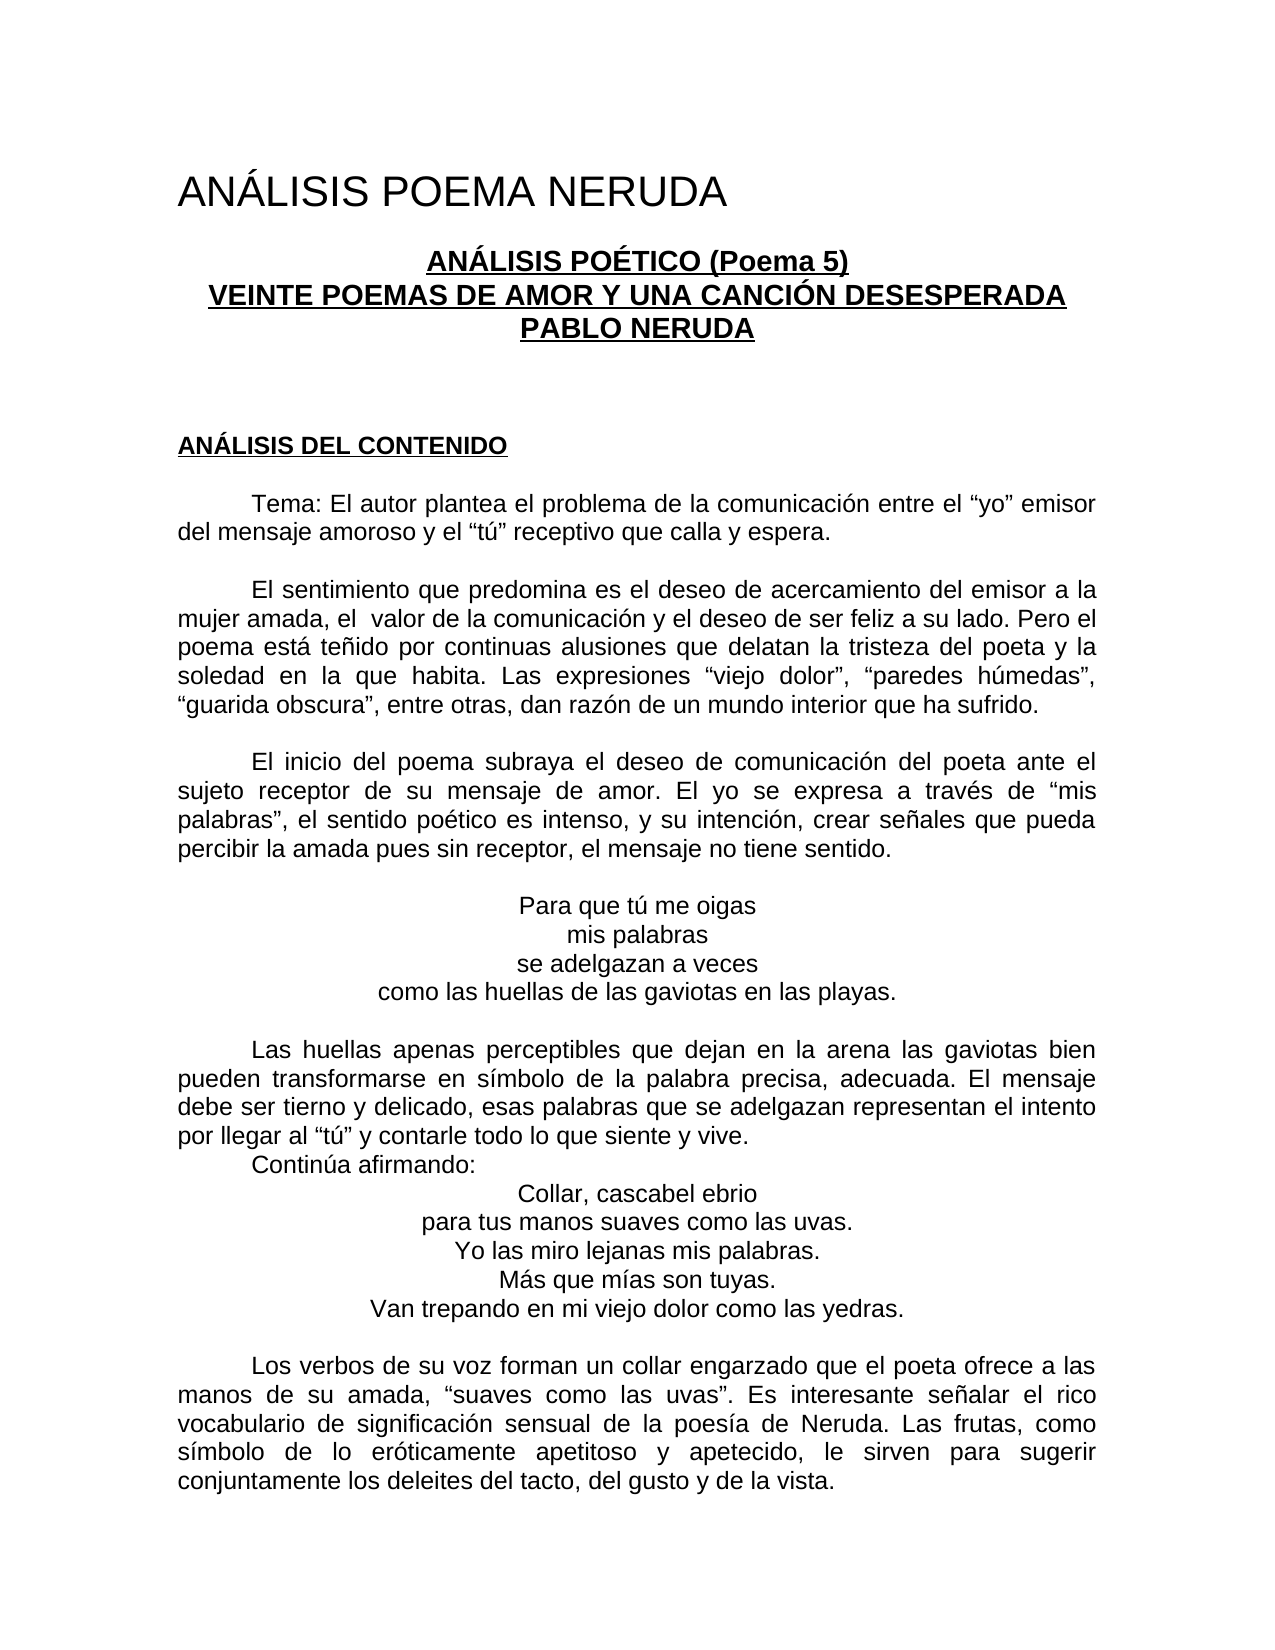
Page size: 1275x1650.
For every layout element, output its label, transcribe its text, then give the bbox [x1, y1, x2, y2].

text El sentimiento que predomina es el deseo de acercamiento del emisor a la mujer amada, el valor de la comunicación y el deseo de ser feliz a su lado. Pero el poema está teñido por continuas alusiones que delatan la tristeza del poeta y la soledad en la que habita. Las expresiones “viejo dolor”, “paredes húmedas”, “guarida obscura”, entre otras, dan razón de un mundo interior que ha sufrido. [177, 575, 1098, 718]
text como las huellas de las gaviotas en las playas. [177, 977, 1098, 1006]
text Yo las miro lejanas mis palabras. [177, 1236, 1098, 1265]
text Van trepando en mi viejo dolor como las yedras. [177, 1293, 1098, 1322]
text Collar, cascabel ebrio [177, 1178, 1098, 1207]
text ANÁLISIS POÉTICO (Poema 5) [177, 244, 1098, 278]
text El inicio del poema subraya el deseo de comunicación del poeta ante el sujeto receptor de su mensaje de amor. El yo se expresa a través de “mis palabras”, el sentido poético es intenso, y su intención, crear señales que pueda percibir la amada pues sin receptor, el mensaje no tiene sentido. [177, 747, 1098, 862]
text Más que mías son tuyas. [177, 1265, 1098, 1293]
text Las huellas apenas perceptibles que dejan en la arena las gaviotas bien pueden transformarse en símbolo de la palabra precisa, adecuada. El mensaje debe ser tierno y delicado, esas palabras que se adelgazan representan el intento por llegar al “tú” y contarle todo lo que siente y vive. [177, 1035, 1098, 1150]
text para tus manos suaves como las uvas. [177, 1207, 1098, 1236]
text PABLO NERUDA [177, 311, 1098, 345]
text Tema: El autor plantea el problema de la comunicación entre el “yo” emisor del mensaje amoroso y el “tú” receptivo que calla y espera. [177, 488, 1098, 546]
text Continúa afirmando: [177, 1150, 1098, 1178]
text se adelgazan a veces [177, 948, 1098, 977]
text Los verbos de su voz forman un collar engarzado que el poeta ofrece a las manos de su amada, “suaves como las uvas”. Es interesante señalar el rico vocabulario de significación sensual de la poesía de Neruda. Las frutas, como símbolo de lo eróticamente apetitoso y apetecido, le sirven para sugerir conjuntamente los deleites del tacto, del gusto y de la vista. [177, 1351, 1098, 1495]
text ANÁLISIS POEMA NERUDA [177, 166, 1098, 215]
text Para que tú me oigas [177, 891, 1098, 920]
text VEINTE POEMAS DE AMOR Y UNA CANCIÓN DESESPERADA [177, 278, 1098, 311]
text ANÁLISIS DEL CONTENIDO [177, 431, 1098, 460]
text mis palabras [177, 920, 1098, 948]
